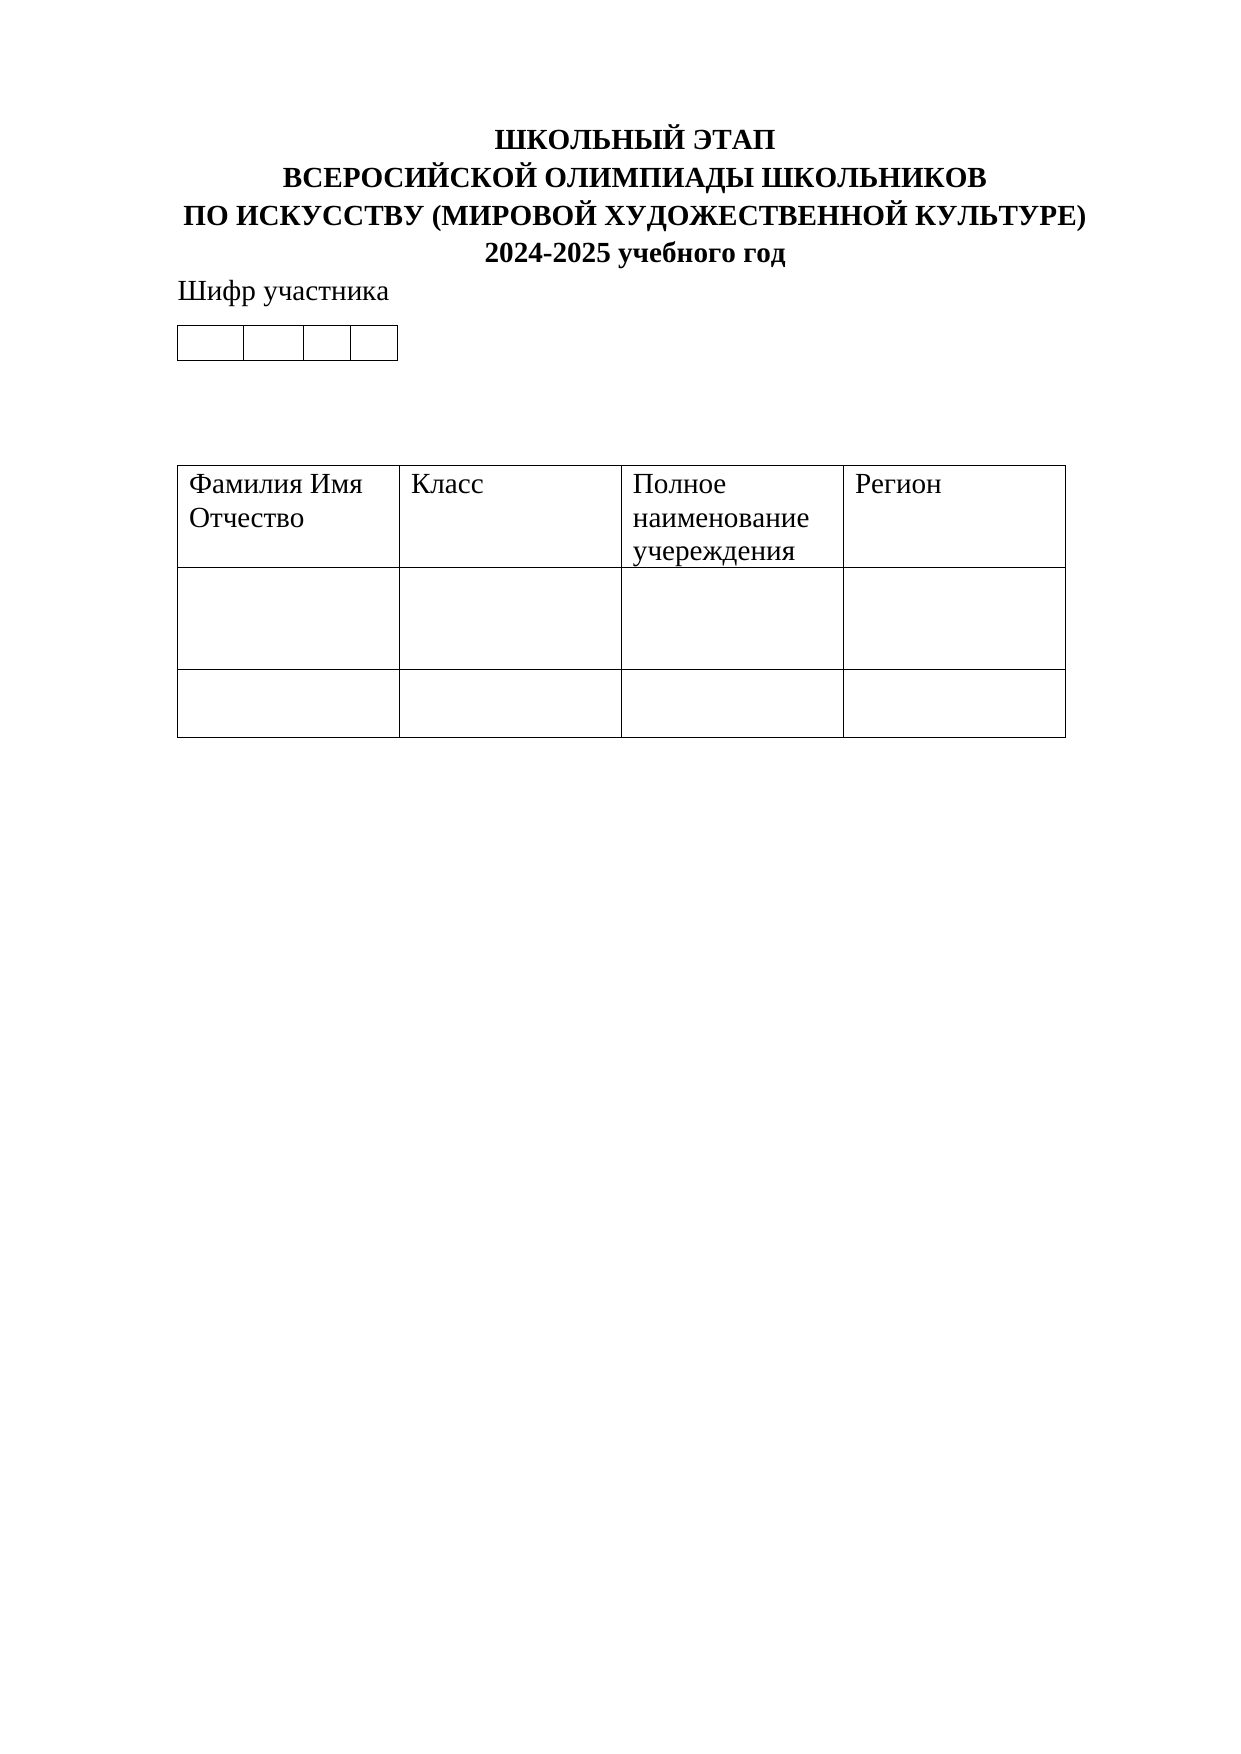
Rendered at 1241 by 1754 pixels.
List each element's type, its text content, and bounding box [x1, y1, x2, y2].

table_header [244, 326, 303, 360]
text ШКОЛЬНЫЙ ЭТАП [177, 122, 1093, 156]
table_cell [844, 568, 1065, 669]
table_header Регион [844, 466, 1065, 567]
table_cell [622, 670, 843, 737]
table_header Класс [400, 466, 621, 567]
table_header Фамилия Имя Отчество [178, 466, 399, 567]
table_header [304, 326, 350, 360]
table_cell [400, 670, 621, 737]
table_cell [844, 670, 1065, 737]
table_cell [622, 568, 843, 669]
table_cell [178, 670, 399, 737]
table_cell [178, 568, 399, 669]
table_header [178, 326, 243, 360]
text 2024-2025 учебного год [177, 235, 1093, 269]
table_header [351, 326, 397, 360]
text Шифр участника [177, 273, 1152, 307]
text ВСЕРОСИЙСКОЙ ОЛИМПИАДЫ ШКОЛЬНИКОВ [177, 160, 1093, 193]
table_header Полное наименование учереждения [622, 466, 843, 567]
table_cell [400, 568, 621, 669]
text ПО ИСКУССТВУ (МИРОВОЙ ХУДОЖЕСТВЕННОЙ КУЛЬТУРЕ) [177, 198, 1093, 231]
